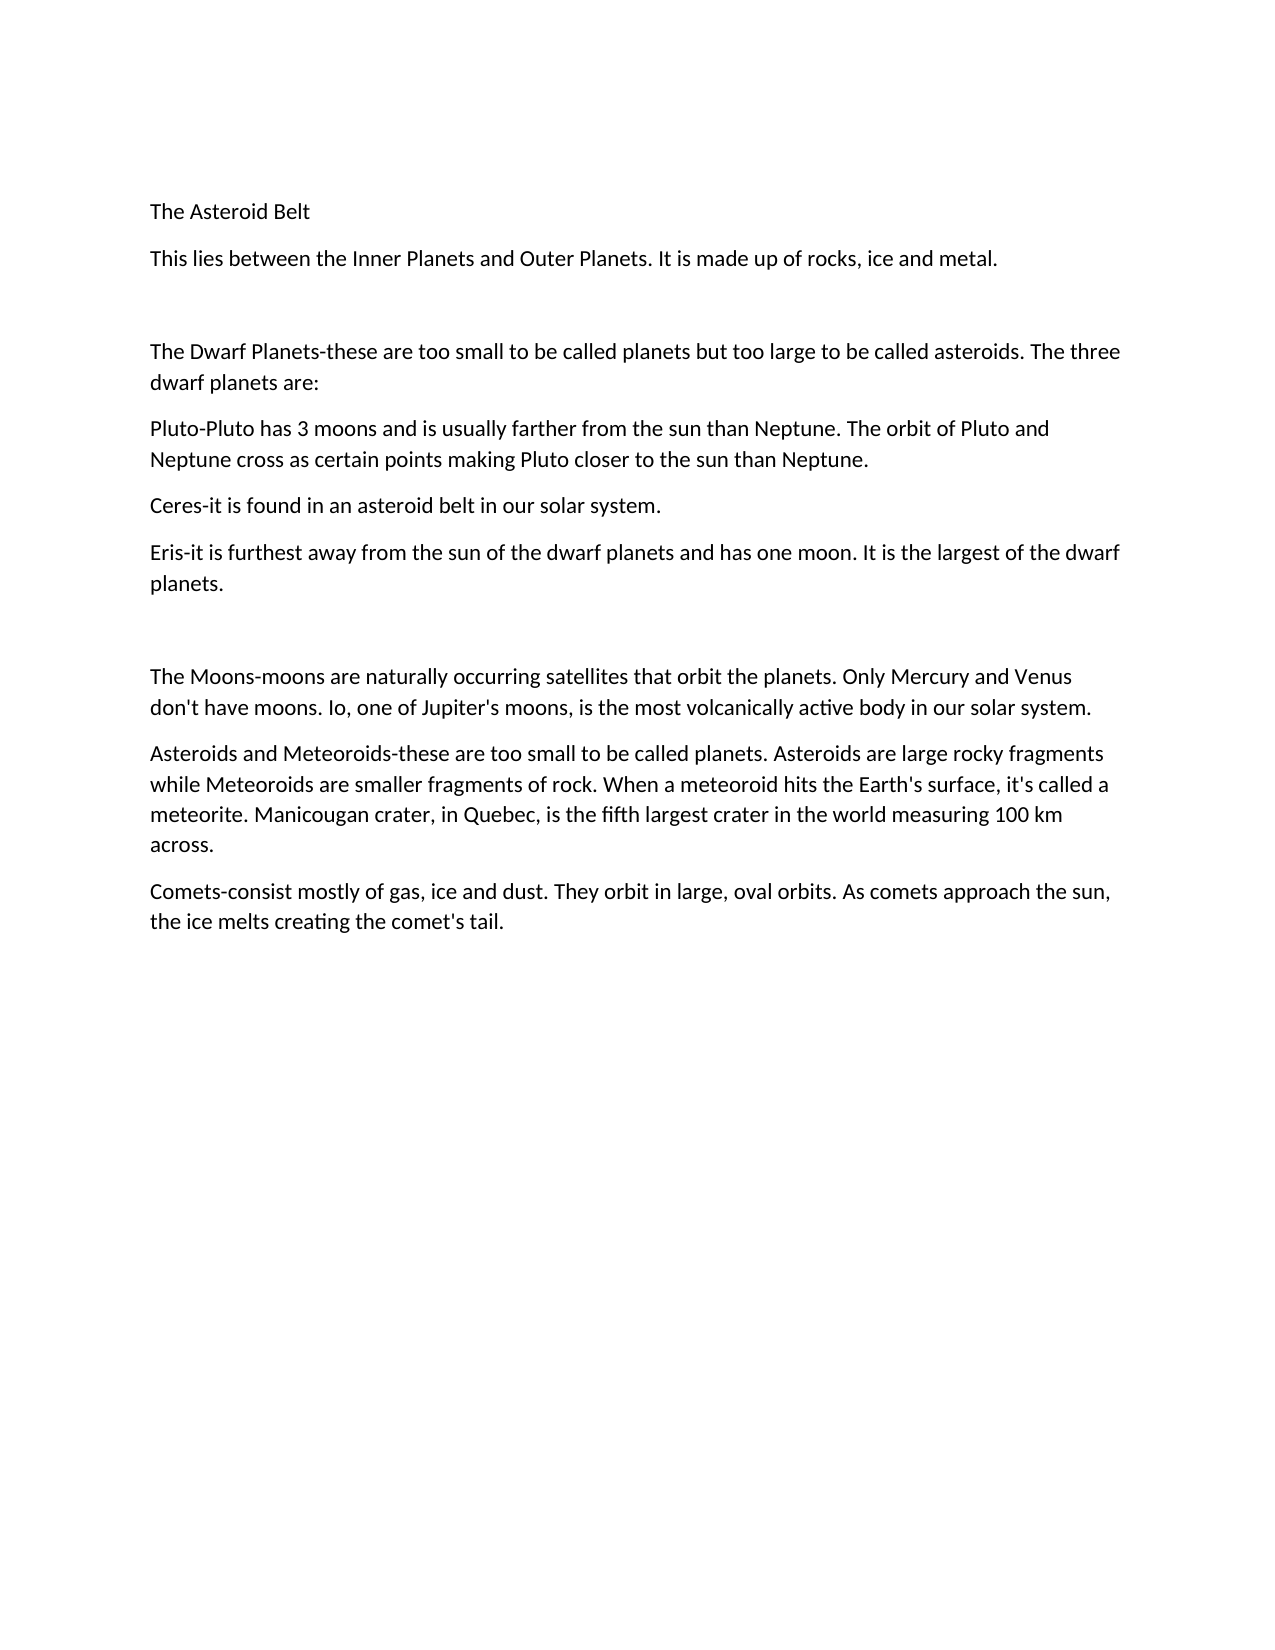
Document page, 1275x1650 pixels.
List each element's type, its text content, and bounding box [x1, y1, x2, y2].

text Asteroids and Meteoroids-these are too small to be called planets. Asteroids are large rocky fragments while Meteoroids are smaller fragments of rock. When a meteoroid hits the Earth's surface, it's called a meteorite. Manicougan crater, in Quebec, is the fifth largest crater in the world measuring 100 km across. [150, 739, 1125, 858]
text This lies between the Inner Planets and Outer Planets. It is made up of rocks, ice and metal. [150, 244, 1125, 272]
text Ceres-it is found in an asteroid belt in our solar system. [150, 492, 1125, 520]
text Comets-consist mostly of gas, ice and dust. They orbit in large, oval orbits. As comets approach the sun, the ice melts creating the comet's tail. [150, 877, 1125, 935]
text The Asteroid Belt [150, 197, 1125, 225]
text Eris-it is furthest away from the sun of the dwarf planets and has one moon. It is the largest of the dwarf planets. [150, 538, 1125, 597]
text The Moons-moons are naturally occurring satellites that orbit the planets. Only Mercury and Venus don't have moons. Io, one of Jupiter's moons, is the most volcanically active body in our solar system. [150, 662, 1125, 721]
text The Dwarf Planets-these are too small to be called planets but too large to be called asteroids. The three dwarf planets are: [150, 337, 1125, 396]
text Pluto-Pluto has 3 moons and is usually farther from the sun than Neptune. The orbit of Pluto and Neptune cross as certain points making Pluto closer to the sun than Neptune. [150, 414, 1125, 473]
